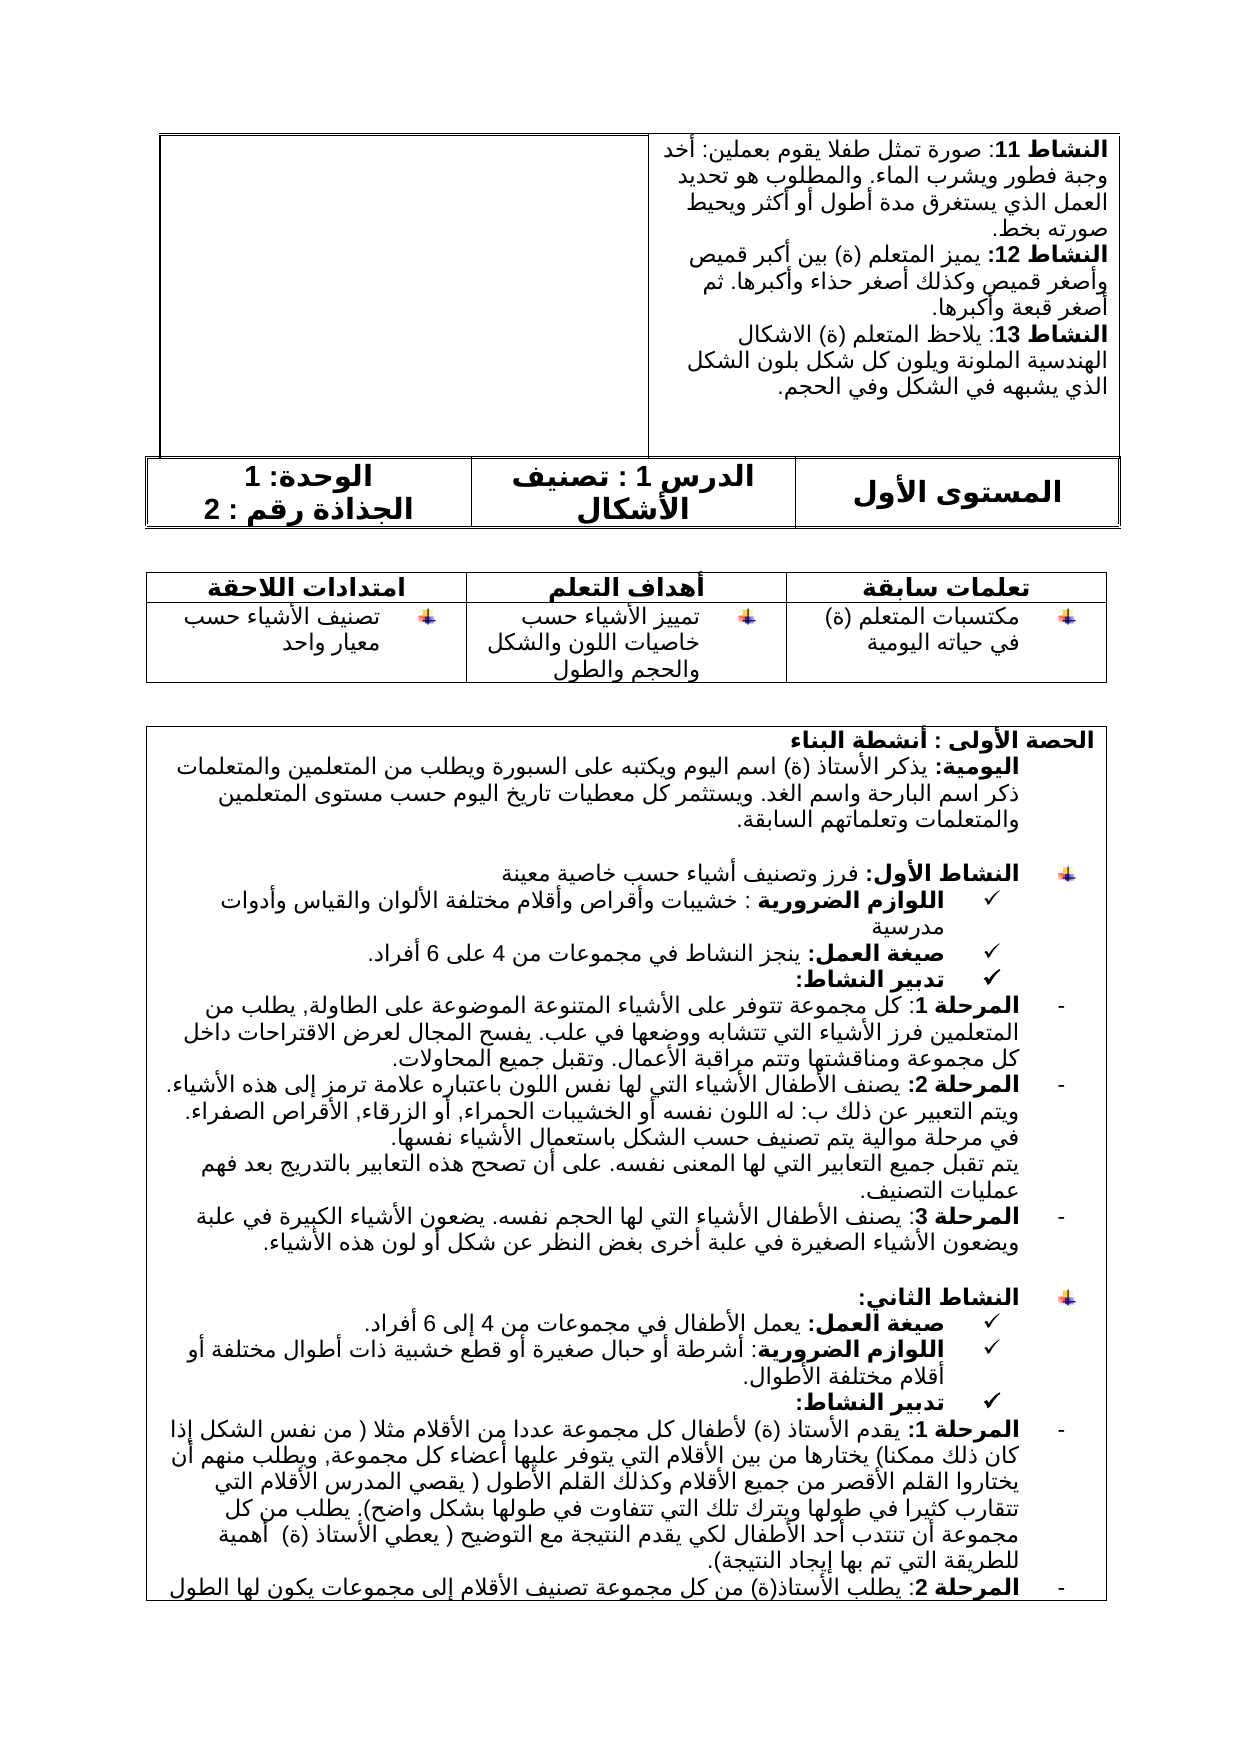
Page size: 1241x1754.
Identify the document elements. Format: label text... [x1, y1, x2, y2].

table_cell تمييز الأشياء حسب خاصيات اللون والشكل والحجم والطول [467, 603, 786, 682]
picture [1058, 607, 1076, 625]
picture [1058, 865, 1076, 882]
table_cell المستوى الأول [796, 459, 1119, 526]
table_cell [161, 136, 648, 456]
table_header امتدادات اللاحقة [147, 573, 466, 602]
picture [1058, 1288, 1076, 1306]
table_cell تصنيف الأشياء حسب معيار واحد [147, 603, 466, 682]
table_cell الدرس 1 : تصنيف الأشكال [472, 459, 795, 526]
table_cell الوحدة: 1 الجذاذة رقم : 2 [147, 459, 471, 526]
picture [418, 607, 436, 625]
picture [738, 607, 756, 625]
table_header تعلمات سابقة [787, 573, 1106, 602]
table_header أهداف التعلم [467, 573, 786, 602]
table_cell مكتسبات المتعلم (ة) في حياته اليومية [787, 603, 1106, 682]
table_cell [147, 133, 160, 456]
